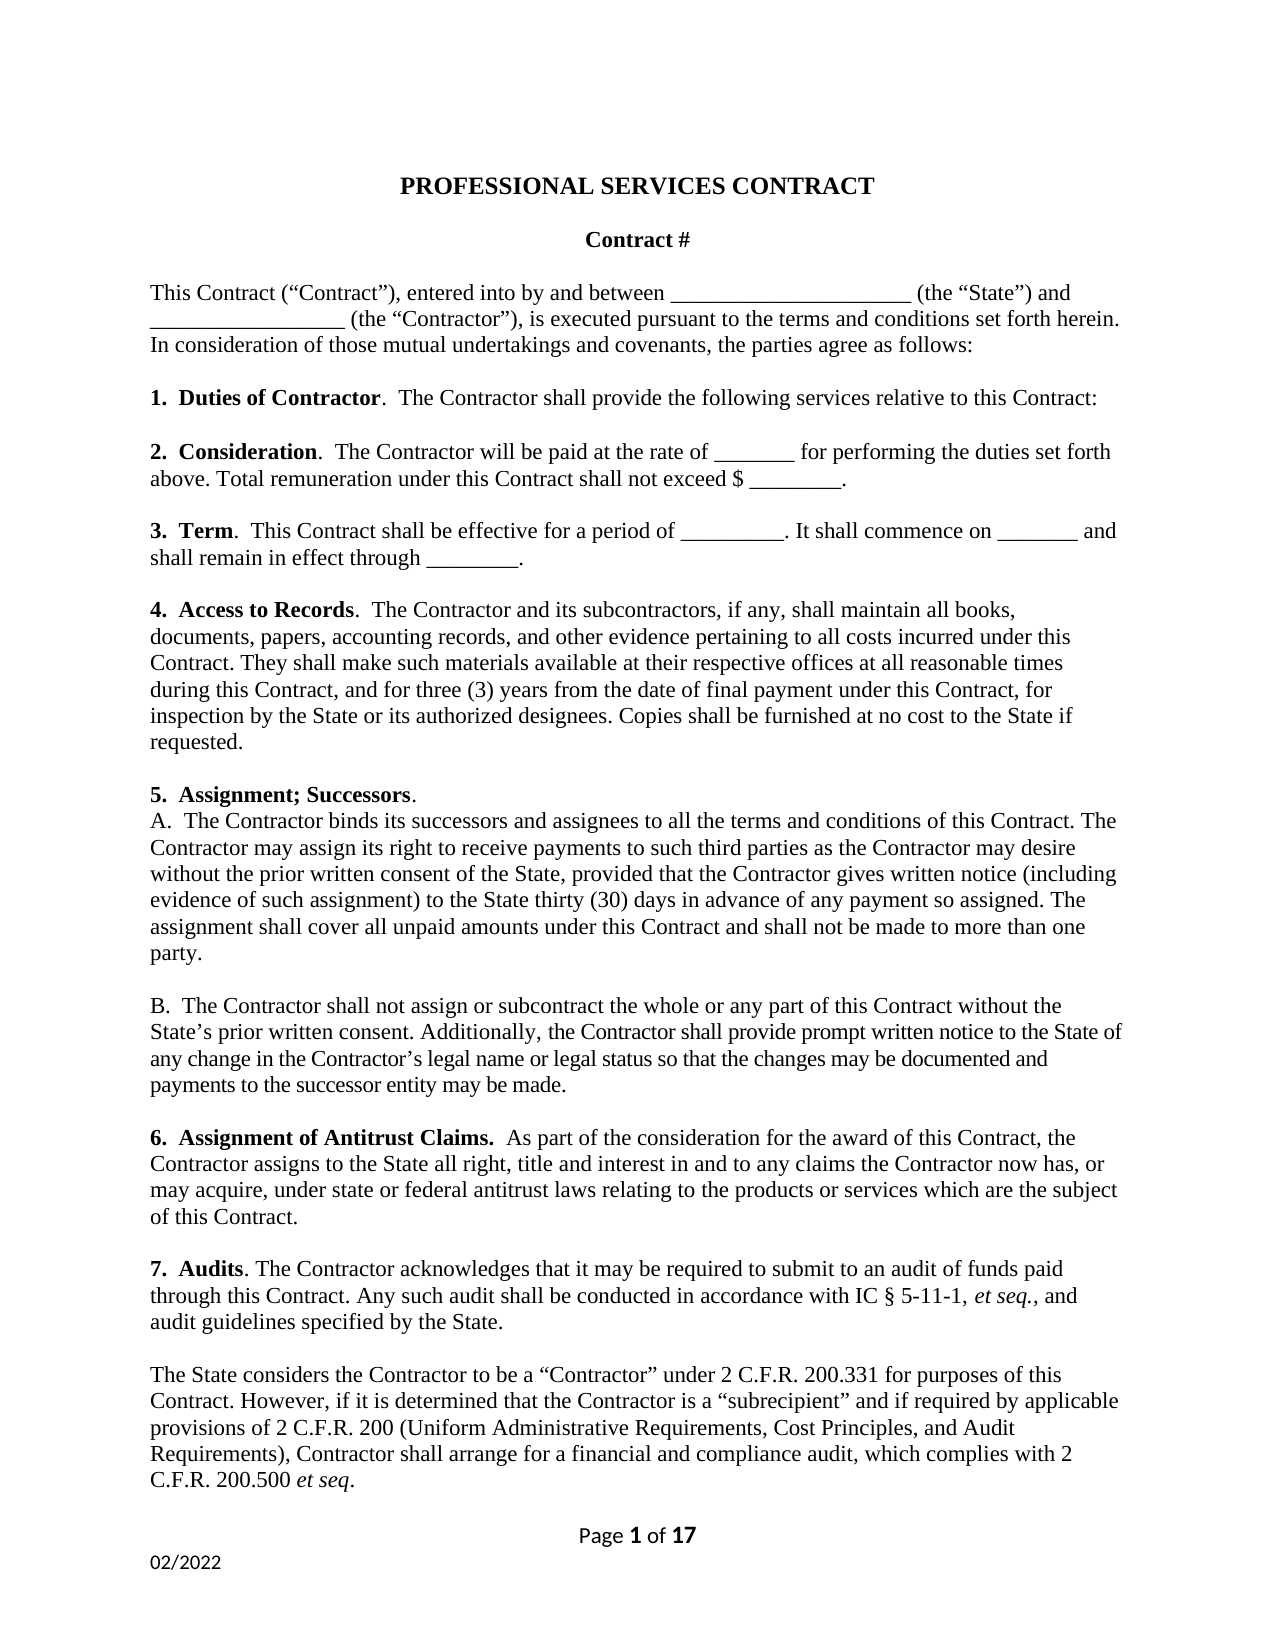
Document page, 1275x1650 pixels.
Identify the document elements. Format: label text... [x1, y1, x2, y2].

text 1. Duties of Contractor. The Contractor shall provide the following services relative to this Contract: [150, 384, 1125, 410]
text 7. Audits. The Contractor acknowledges that it may be required to submit to an audit of funds paid through this Contract. Any such audit shall be conducted in accordance with IC § 5-11-1, et seq., and audit guidelines specified by the State. [150, 1255, 1125, 1334]
text 3. Term. This Contract shall be effective for a period of _________. It shall commence on _______ and shall remain in effect through ________. [150, 517, 1125, 570]
text 6. Assignment of Antitrust Claims. As part of the consideration for the award of this Contract, the Contractor assigns to the State all right, title and interest in and to any claims the Contractor now has, or may acquire, under state or federal antitrust laws relating to the products or services which are the subject of this Contract. [150, 1124, 1125, 1229]
text 4. Access to Records. The Contractor and its subcontractors, if any, shall maintain all books, documents, papers, accounting records, and other evidence pertaining to all costs incurred under this Contract. They shall make such materials available at their respective offices at all reasonable times during this Contract, and for three (3) years from the date of final payment under this Contract, for inspection by the State or its authorized designees. Copies shall be furnished at no cost to the State if requested. [150, 597, 1125, 755]
text Contract # [150, 226, 1125, 252]
text 5. Assignment; Successors. [150, 781, 1125, 807]
text PROFESSIONAL SERVICES CONTRACT [150, 171, 1125, 199]
text 2. Consideration. The Contractor will be paid at the rate of _______ for performing the duties set forth above. Total remuneration under this Contract shall not exceed $ ________. [150, 438, 1125, 491]
text The State considers the Contractor to be a “Contractor” under 2 C.F.R. 200.331 for purposes of this Contract. However, if it is determined that the Contractor is a “subrecipient” and if required by applicable provisions of 2 C.F.R. 200 (Uniform Administrative Requirements, Cost Principles, and Audit Requirements), Contractor shall arrange for a financial and compliance audit, which complies with 2 C.F.R. 200.500 et seq. [150, 1361, 1125, 1493]
text This Contract (“Contract”), entered into by and between _____________________ (the “State”) and _________________ (the “Contractor”), is executed pursuant to the terms and conditions set forth herein. In consideration of those mutual undertakings and covenants, the parties agree as follows: [150, 279, 1125, 358]
text A. The Contractor binds its successors and assignees to all the terms and conditions of this Contract. The Contractor may assign its right to receive payments to such third parties as the Contractor may desire without the prior written consent of the State, provided that the Contractor gives written notice (including evidence of such assignment) to the State thirty (30) days in advance of any payment so assigned. The assignment shall cover all unpaid amounts under this Contract and shall not be made to more than one party. [150, 807, 1125, 966]
text B. The Contractor shall not assign or subcontract the whole or any part of this Contract without the State’s prior written consent. Additionally, the Contractor shall provide prompt written notice to the State of any change in the Contractor’s legal name or legal status so that the changes may be documented and payments to the successor entity may be made. [150, 992, 1125, 1097]
